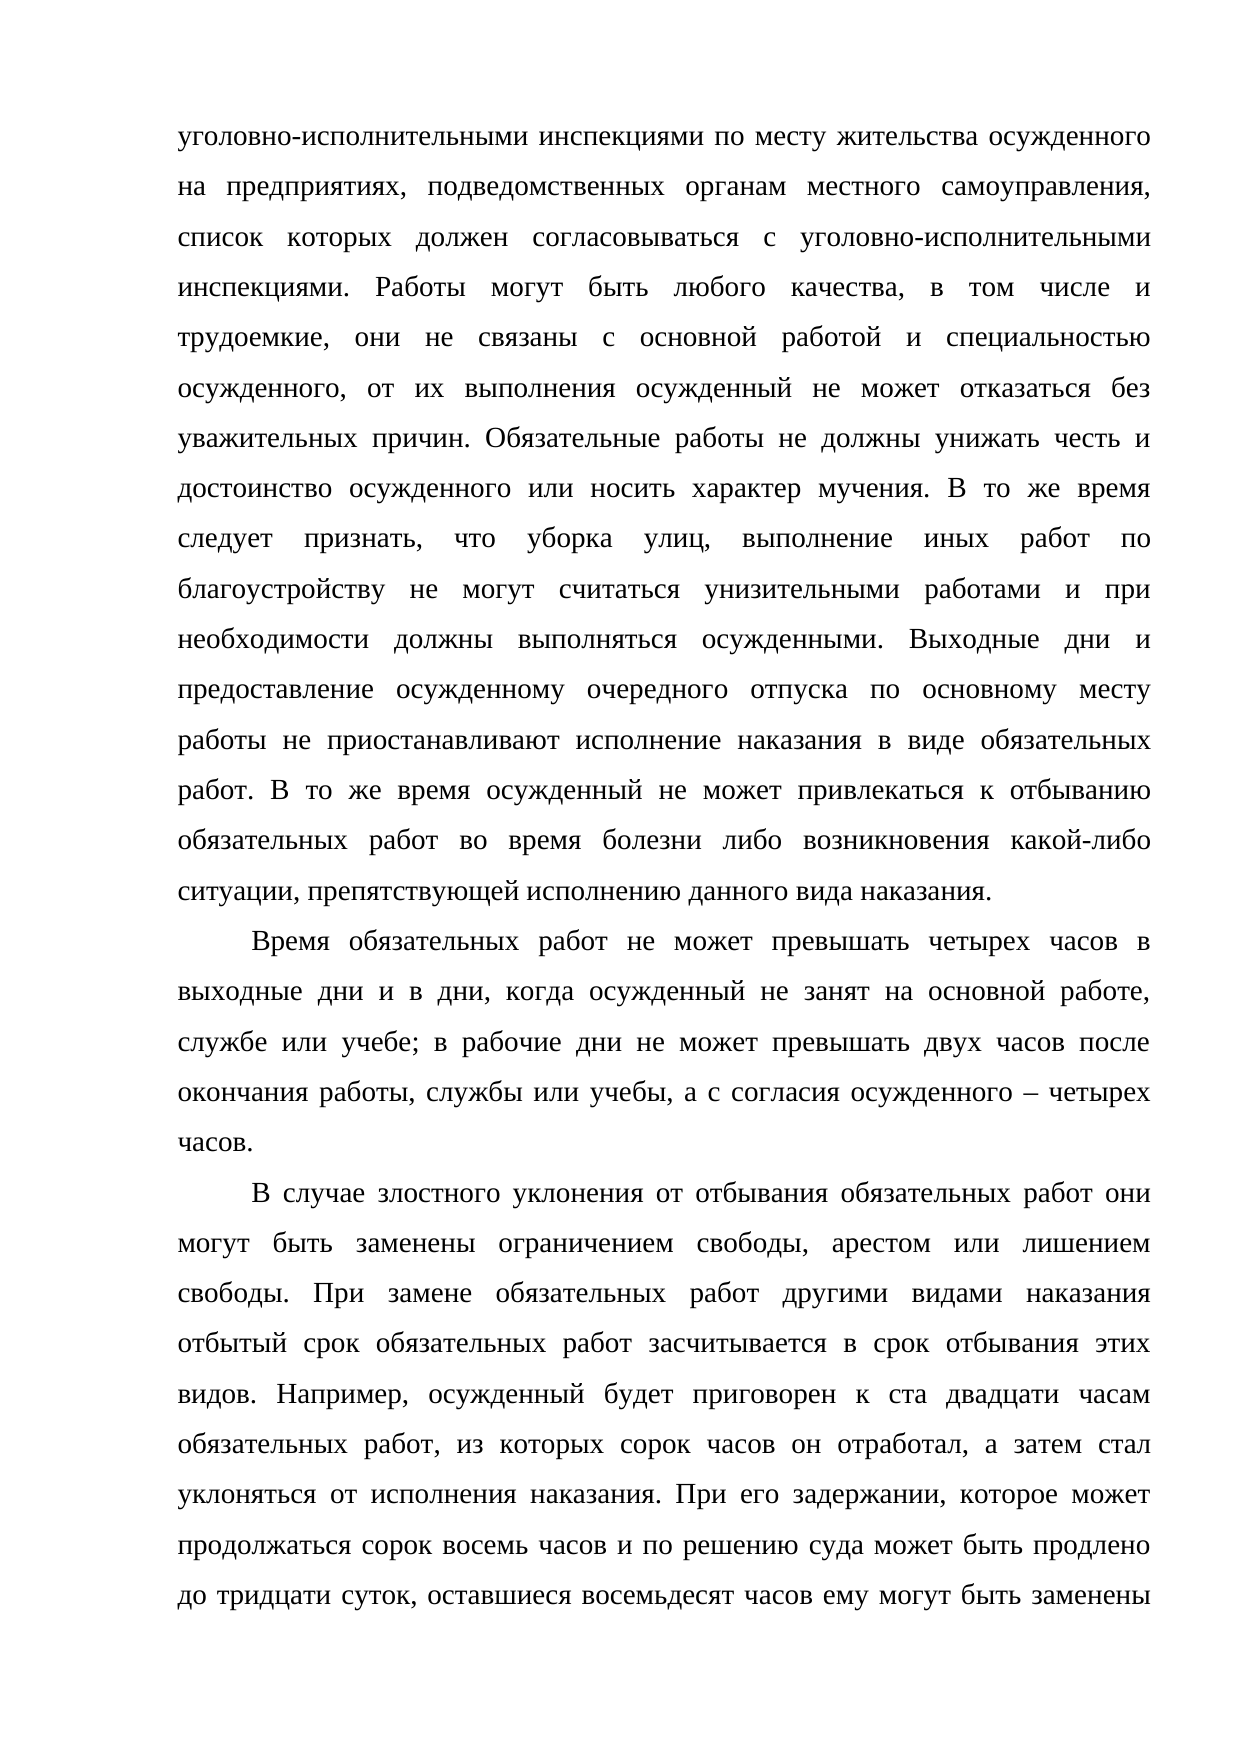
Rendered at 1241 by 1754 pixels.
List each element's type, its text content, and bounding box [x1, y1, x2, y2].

text Время обязательных работ не может превышать четырех часов в выходные дни и в дни, когда осужденный не занят на основной работе, службе или учебе; в рабочие дни не может превышать двух часов после окончания работы, службы или учебы, а с согласия осужденного – четырех часов. [177, 923, 1152, 1158]
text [177, 1175, 1152, 1611]
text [177, 118, 1152, 906]
